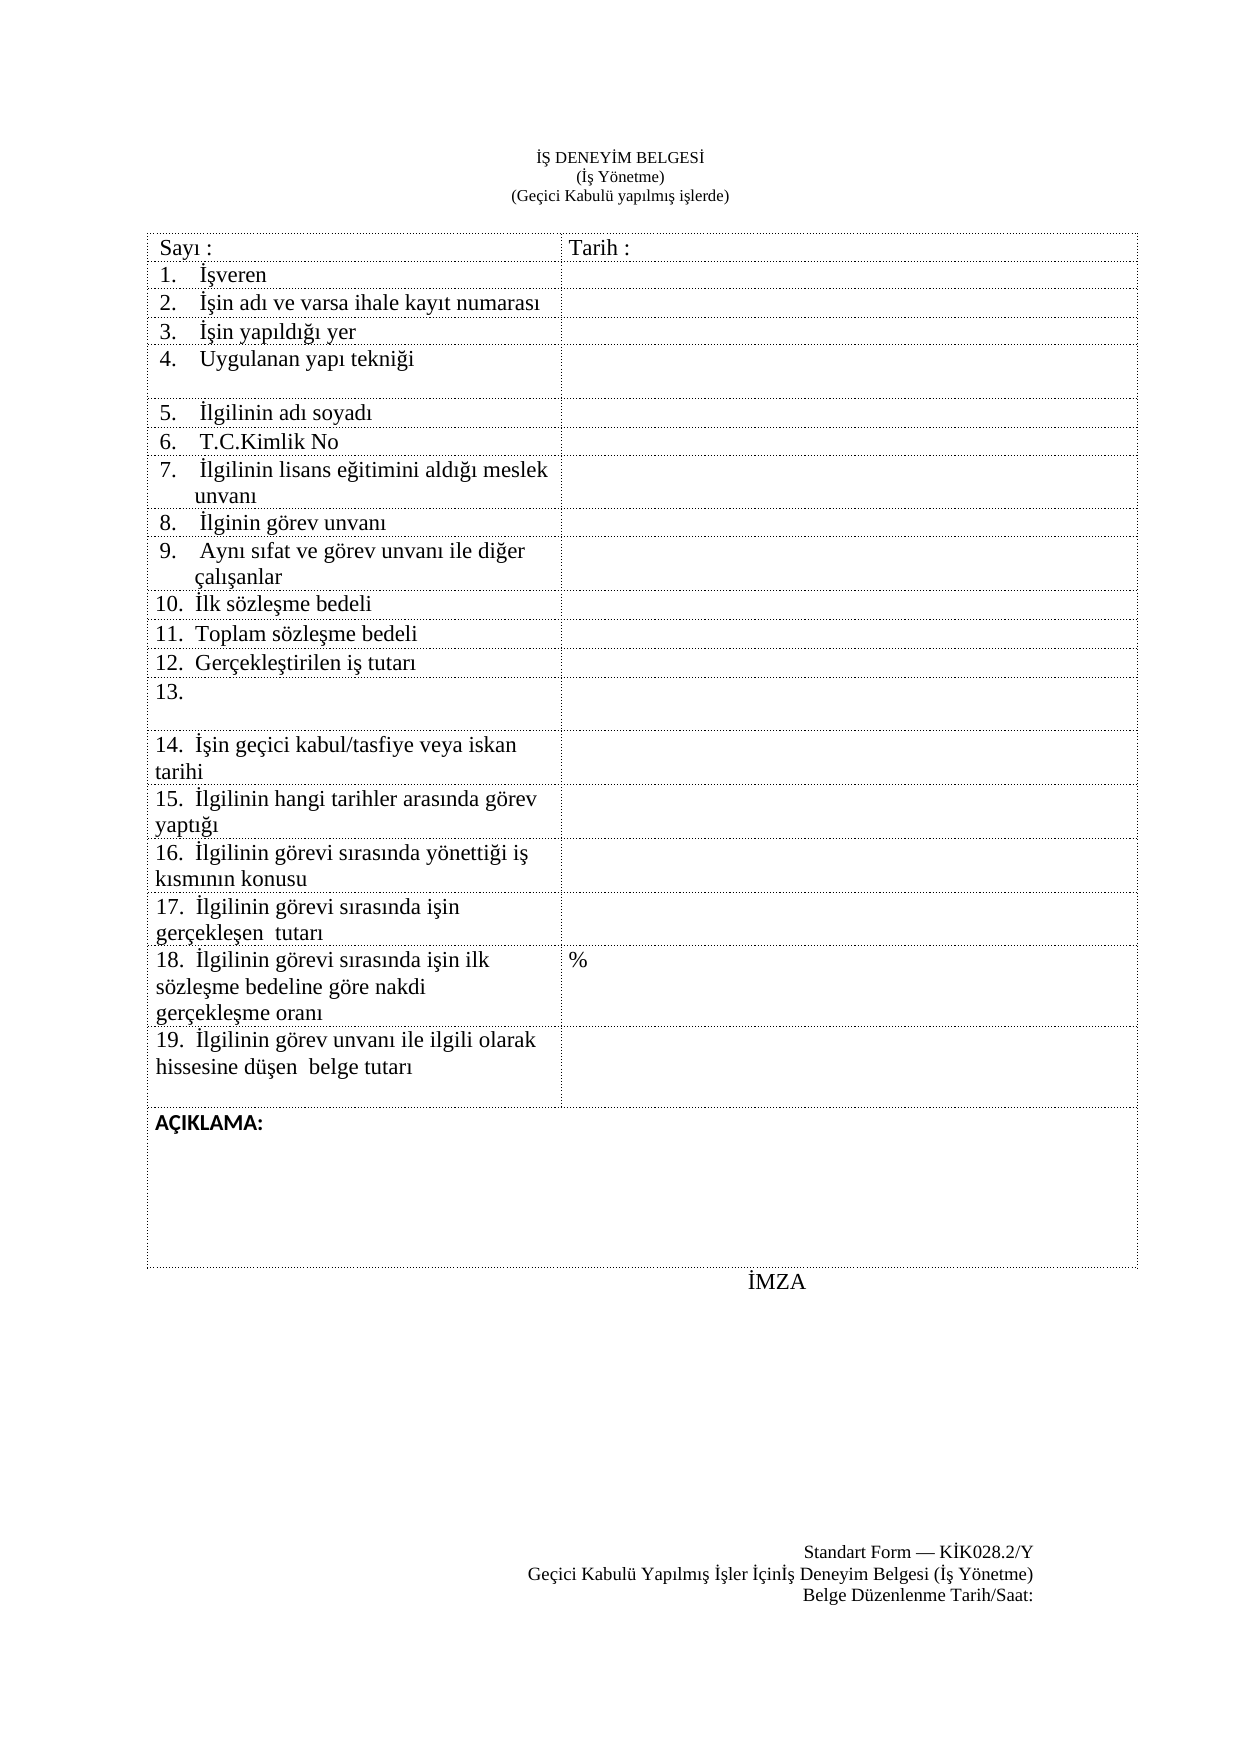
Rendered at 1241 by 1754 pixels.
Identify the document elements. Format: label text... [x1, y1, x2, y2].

table_cell [561, 398, 1137, 427]
table_cell 15. İlgilinin hangi tarihler arasında görev yaptığı [148, 784, 561, 838]
table_cell AÇIKLAMA: [148, 1107, 1137, 1267]
table_cell 14. İşin geçici kabul/tasfiye veya iskan tarihi [148, 730, 561, 784]
table_cell 9. Aynı sıfat ve görev unvanı ile diğer çalışanlar [148, 536, 561, 589]
table_cell [561, 730, 1137, 784]
text İŞ DENEYİM BELGESİ [148, 148, 1093, 167]
table_cell 5. İlgilinin adı soyadı [148, 398, 561, 427]
table_cell [561, 677, 1137, 730]
table_cell [561, 784, 1137, 838]
table_cell 3. İşin yapıldığı yer [148, 317, 561, 344]
table_cell [561, 508, 1137, 536]
text (İş Yönetme) [148, 167, 1093, 186]
table_cell 13. [148, 677, 561, 730]
text (Geçici Kabulü yapılmış işlerde) [148, 186, 1093, 205]
table_cell [561, 838, 1137, 892]
table_cell 1. İşveren [148, 261, 561, 288]
table_cell 18. İlgilinin görevi sırasında işin ilk sözleşme bedeline göre nakdi gerçekleşme oranı [148, 945, 561, 1026]
table_cell 2. İşin adı ve varsa ihale kayıt numarası [148, 288, 561, 317]
table_cell [561, 619, 1137, 648]
table_cell [561, 261, 1137, 288]
table_cell 7. İlgilinin lisans eğitimini aldığı meslek unvanı [148, 455, 561, 508]
table_cell 17. İlgilinin görevi sırasında işin gerçekleşen tutarı [148, 892, 561, 945]
text İMZA [148, 1268, 1093, 1294]
table_cell [561, 892, 1137, 945]
table_cell [561, 455, 1137, 508]
table_cell % [561, 945, 1137, 1026]
table_cell 4. Uygulanan yapı tekniği [148, 344, 561, 398]
table_cell 12. Gerçekleştirilen iş tutarı [148, 648, 561, 677]
table_cell [561, 536, 1137, 589]
table_cell [561, 590, 1137, 618]
table_cell [561, 1026, 1137, 1107]
table_header Tarih : [561, 233, 1137, 261]
table_cell [561, 344, 1137, 398]
table_cell 16. İlgilinin görevi sırasında yönettiği iş kısmının konusu [148, 838, 561, 892]
table_cell 8. İlginin görev unvanı [148, 508, 561, 536]
table_cell 6. T.C.Kimlik No [148, 427, 561, 454]
table_cell [561, 317, 1137, 344]
table_cell 10. İlk sözleşme bedeli [148, 590, 561, 618]
table_cell 11. Toplam sözleşme bedeli [148, 619, 561, 648]
table_cell [561, 288, 1137, 317]
table_cell 19. İlgilinin görev unvanı ile ilgili olarak hissesine düşen belge tutarı [148, 1026, 561, 1107]
table_header Sayı : [148, 233, 561, 261]
table_cell [561, 427, 1137, 454]
table_cell [561, 648, 1137, 677]
